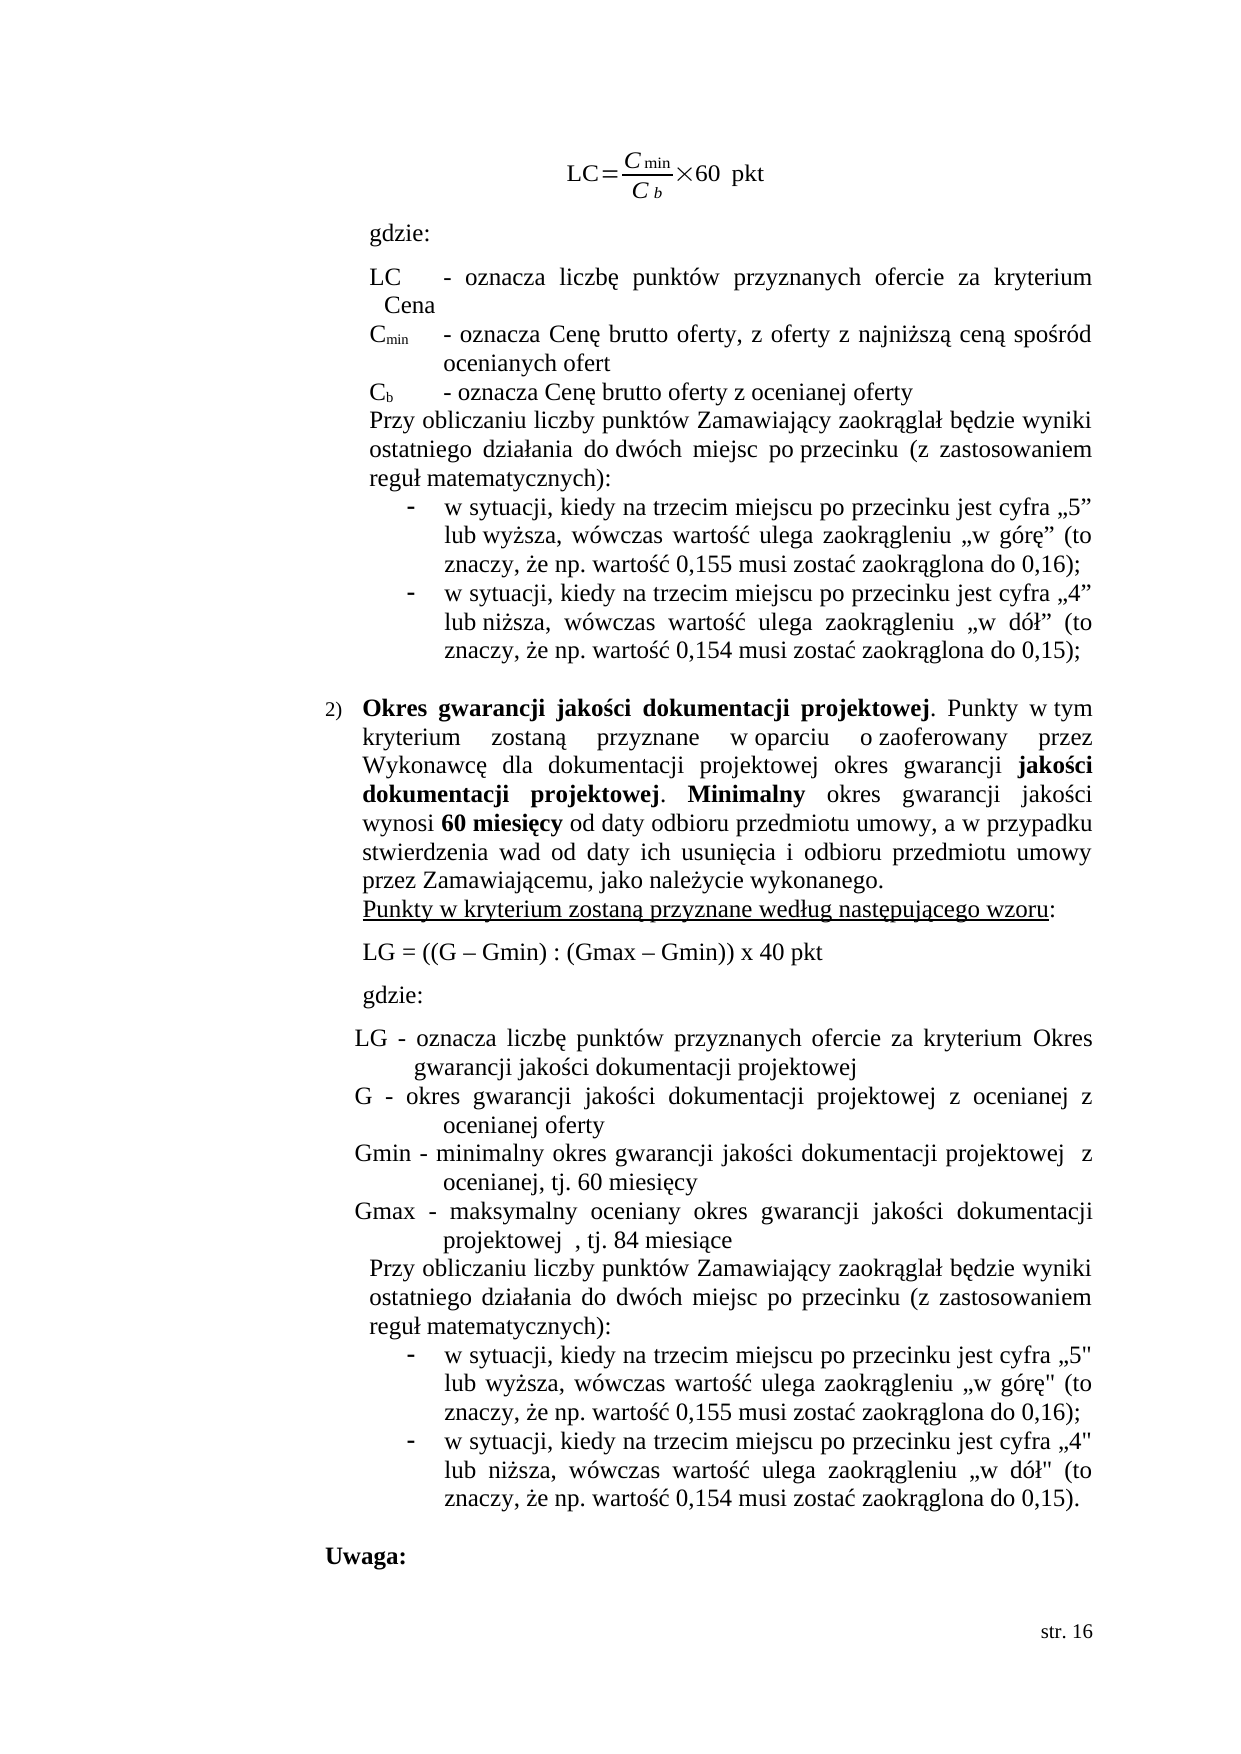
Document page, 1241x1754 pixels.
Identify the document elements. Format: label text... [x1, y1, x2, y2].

text Gmin - minimalny okres gwarancji jakości dokumentacji projektowej z ocenianej, tj. 60 miesięcy [354, 1138, 1093, 1196]
list w sytuacji, kiedy na trzecim miejscu po przecinku jest cyfra „4” lub niższa, wówczas wartość ulega zaokrągleniu „w dół” (to znaczy, że np. wartość 0,154 musi zostać zaokrąglona do 0,15); [407, 578, 1093, 664]
list Okres gwarancji jakości dokumentacji projektowej. Punkty w tym kryterium zostaną przyznane w oparciu o zaoferowany przez Wykonawcę dla dokumentacji projektowej okres gwarancji jakości dokumentacji projektowej. Minimalny okres gwarancji jakości wynosi 60 miesięcy od daty odbioru przedmiotu umowy, a w przypadku stwierdzenia wad od daty ich usunięcia i odbioru przedmiotu umowy przez Zamawiającemu, jako należycie wykonanego. [325, 693, 1093, 894]
text Przy obliczaniu liczby punktów Zamawiający zaokrąglał będzie wyniki ostatniego działania do dwóch miejsc po przecinku (z zastosowaniem reguł matematycznych): [369, 1253, 1093, 1340]
text LG - oznacza liczbę punktów przyznanych ofercie za kryterium Okres gwarancji jakości dokumentacji projektowej [354, 1023, 1093, 1081]
text Gmax - maksymalny oceniany okres gwarancji jakości dokumentacji projektowej , tj. 84 miesiące [354, 1196, 1093, 1253]
text G - okres gwarancji jakości dokumentacji projektowej z ocenianej z ocenianej oferty [354, 1081, 1093, 1138]
text gdzie: [325, 218, 1093, 247]
text Cb - oznacza Cenę brutto oferty z ocenianej oferty [325, 377, 1093, 405]
list w sytuacji, kiedy na trzecim miejscu po przecinku jest cyfra „5” lub wyższa, wówczas wartość ulega zaokrągleniu „w górę” (to znaczy, że np. wartość 0,155 musi zostać zaokrąglona do 0,16); [407, 492, 1093, 578]
text gdzie: [325, 980, 1093, 1009]
text Cmin - oznacza Cenę brutto oferty, z oferty z najniższą ceną spośród ocenianych ofert [369, 319, 1093, 377]
text Punkty w kryterium zostaną przyznane według następującego wzoru: [325, 894, 1093, 923]
text Uwaga: [325, 1541, 1093, 1570]
text Przy obliczaniu liczby punktów Zamawiający zaokrąglał będzie wyniki ostatniego działania do dwóch miejsc po przecinku (z zastosowaniem reguł matematycznych): [369, 405, 1093, 492]
list w sytuacji, kiedy na trzecim miejscu po przecinku jest cyfra „5" lub wyższa, wówczas wartość ulega zaokrągleniu „w górę" (to znaczy, że np. wartość 0,155 musi zostać zaokrąglona do 0,16); [407, 1340, 1093, 1426]
list w sytuacji, kiedy na trzecim miejscu po przecinku jest cyfra „4" lub niższa, wówczas wartość ulega zaokrągleniu „w dół" (to znaczy, że np. wartość 0,154 musi zostać zaokrąglona do 0,15). [407, 1426, 1093, 1512]
text LG = ((G – Gmin) : (Gmax – Gmin)) x 40 pkt [325, 937, 1093, 966]
text LC - oznacza liczbę punktów przyznanych ofercie za kryterium Cena [369, 262, 1093, 319]
